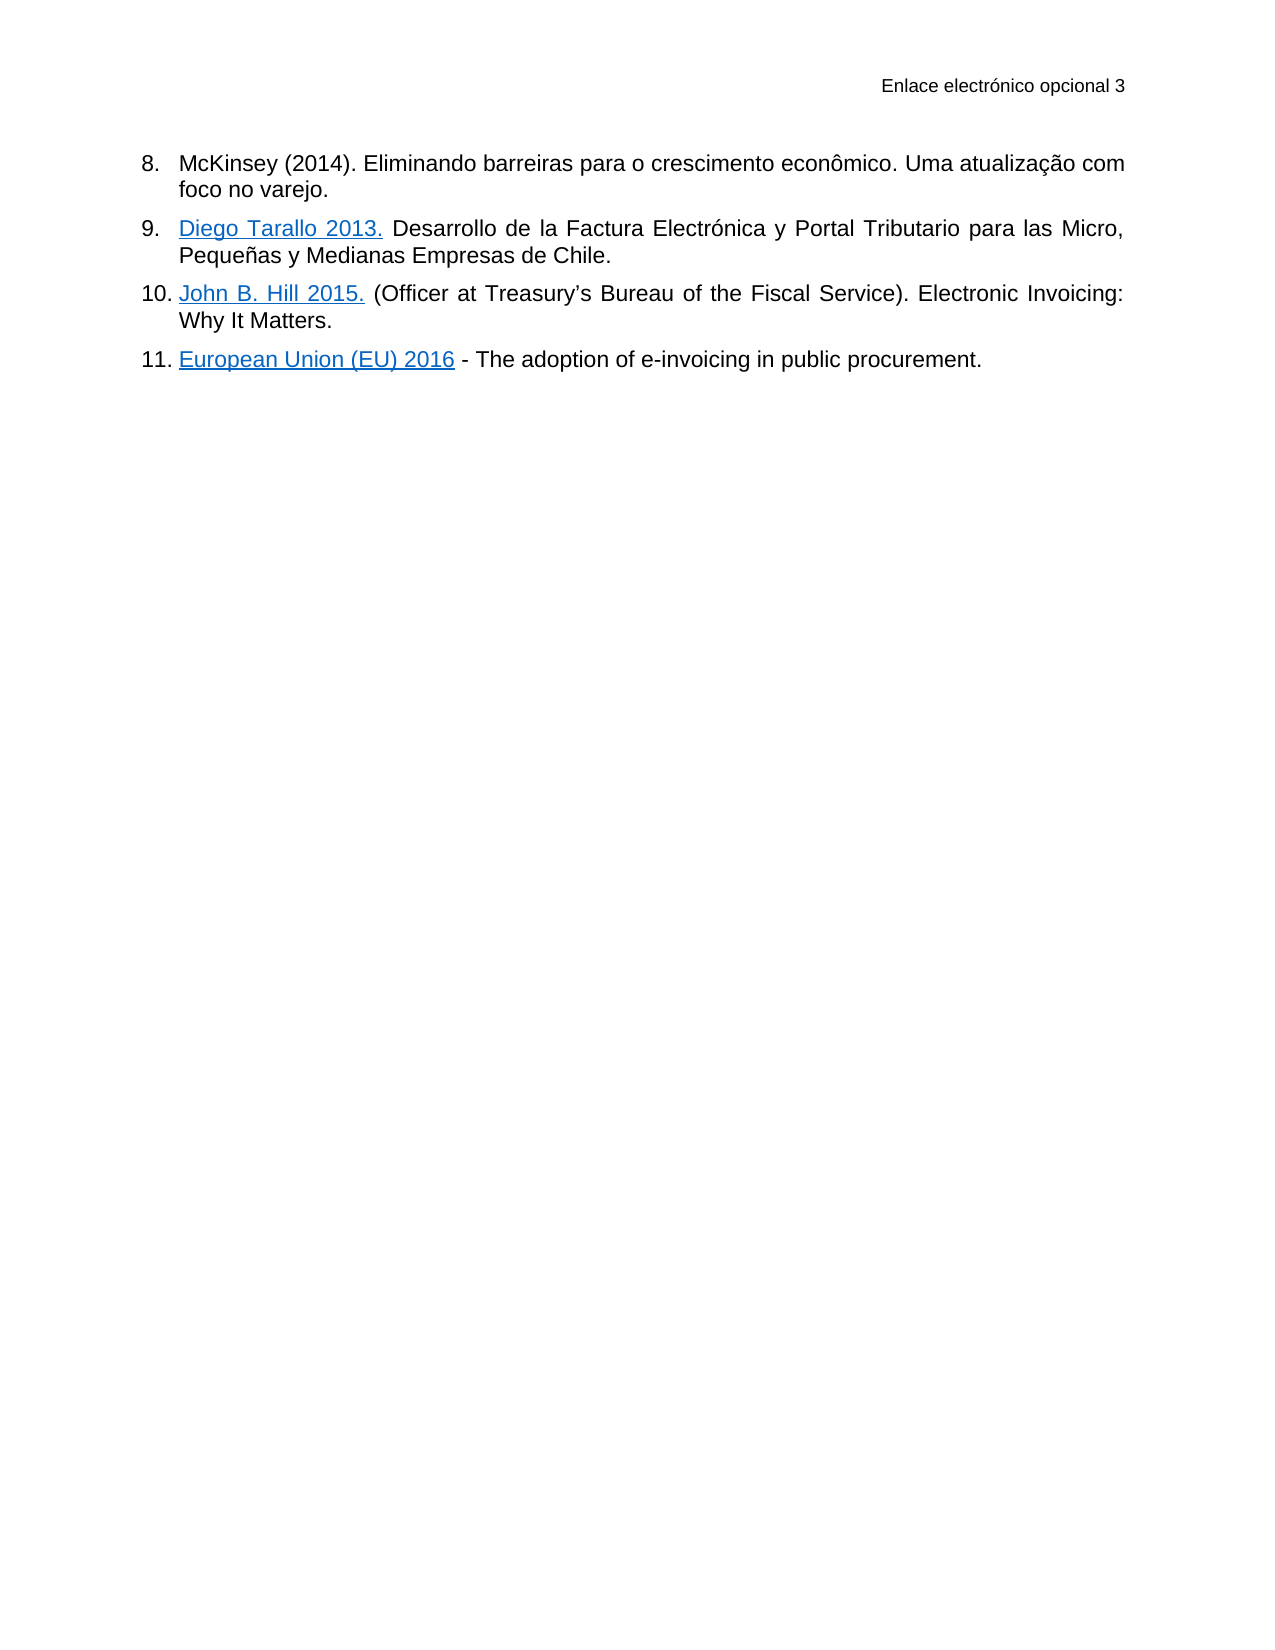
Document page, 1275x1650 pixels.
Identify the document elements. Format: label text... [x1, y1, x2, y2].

list John B. Hill 2015. (Officer at Treasury’s Bureau of the Fiscal Service). Electronic Invoicing: Why It Matters. [141, 280, 1125, 333]
list Diego Tarallo 2013. Desarrollo de la Factura Electrónica y Portal Tributario para las Micro, Pequeñas y Medianas Empresas de Chile. [141, 215, 1125, 268]
list European Union (EU) 2016 - The adoption of e-invoicing in public procurement. [141, 346, 1125, 372]
list McKinsey (2014). Eliminando barreiras para o crescimento econômico. Uma atualização com foco no varejo. [141, 150, 1125, 203]
